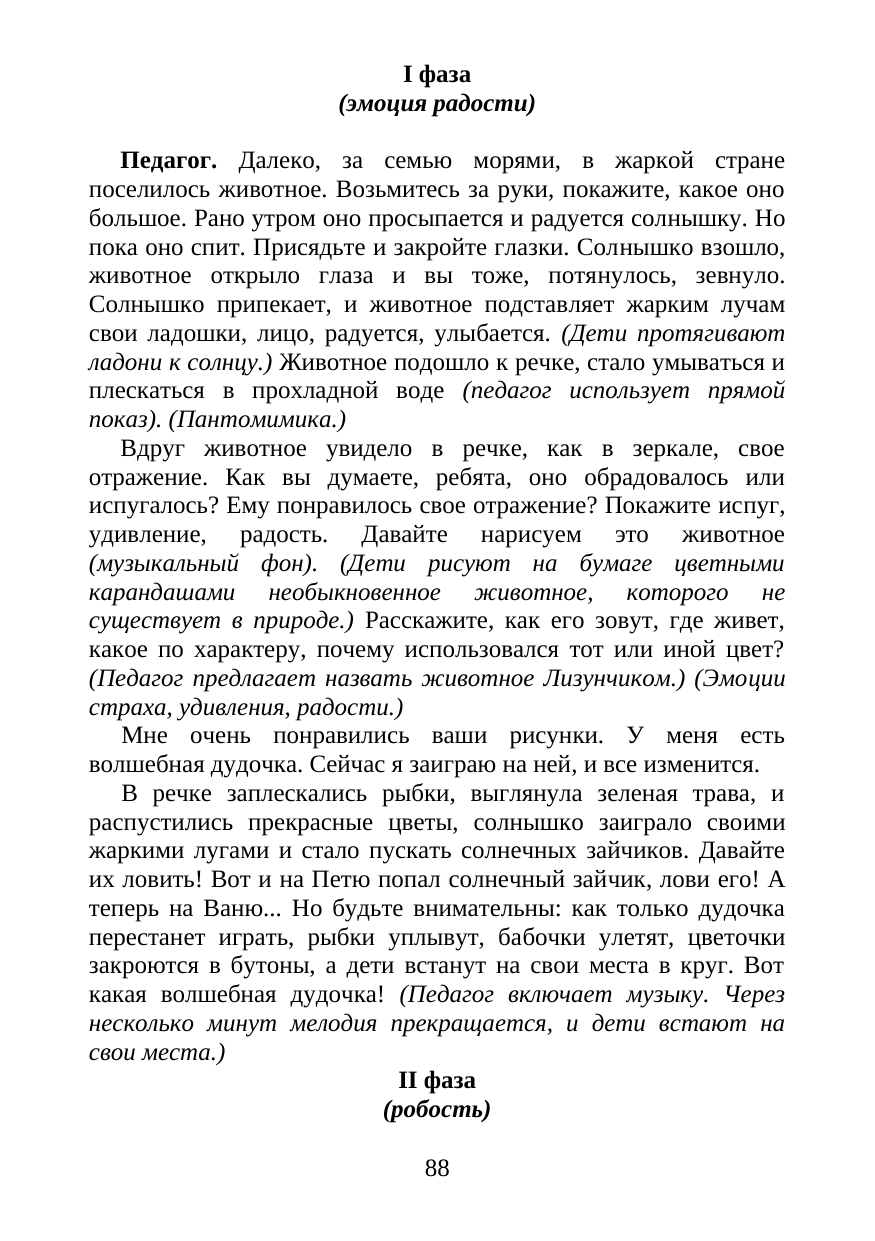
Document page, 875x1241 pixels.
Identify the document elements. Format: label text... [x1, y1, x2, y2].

text В речке заплескались рыбки, выглянула зеленая трава, и распустились прекрасные цветы, солнышко заиграло своими жаркими лугами и стало пускать солнечных зайчиков. Давайте их ловить! Вот и на Петю попал солнечный зайчик, лови его! А теперь на Ваню... Но будьте внимательны: как только дудочка перестанет играть, рыбки уплывут, бабочки улетят, цветочки закроются в бутоны, а дети встанут на свои места в круг. Вот какая волшебная дудочка! (Педагог включает музыку. Через несколько минут мелодия прекращается, и дети встают на свои места.) [89, 778, 785, 1065]
text Педагог. Далеко, за семью морями, в жаркой стране поселилось животное. Возьмитесь за руки, покажите, какое оно большое. Рано утром оно просыпается и радуется солнышку. Но пока оно спит. Присядьте и закройте глазки. Солнышко взошло, животное открыло глаза и вы тоже, потянулось, зевнуло. Солнышко припекает, и животное подставляет жарким лучам свои ладошки, лицо, радуется, улыбается. (Дети протягивают ладони к солнцу.) Животное подошло к речке, стало умываться и плескаться в прохладной воде (педагог использует прямой показ). (Пантомимика.) [89, 145, 785, 433]
text (эмоция радости) [89, 88, 785, 117]
text I фаза [89, 59, 785, 88]
text Мне очень понравились ваши рисунки. У меня есть волшебная дудочка. Сейчас я заиграю на ней, и все изменится. [89, 720, 785, 778]
text II фаза (робость) [89, 1065, 785, 1123]
text Вдруг животное увидело в речке, как в зеркале, свое отражение. Как вы думаете, ребята, оно обрадовалось или испугалось? Ему понравилось свое отражение? Покажите испуг, удивление, радость. Давайте нарисуем это животное (музыкальный фон). (Дети рисуют на бумаге цветными карандашами необыкновенное животное, которого не существует в природе.) Расскажите, как его зовут, где живет, какое по характеру, почему использовался тот или иной цвет? (Педагог предлагает назвать животное Лизунчиком.) (Эмоции страха, удивления, радости.) [89, 433, 785, 720]
